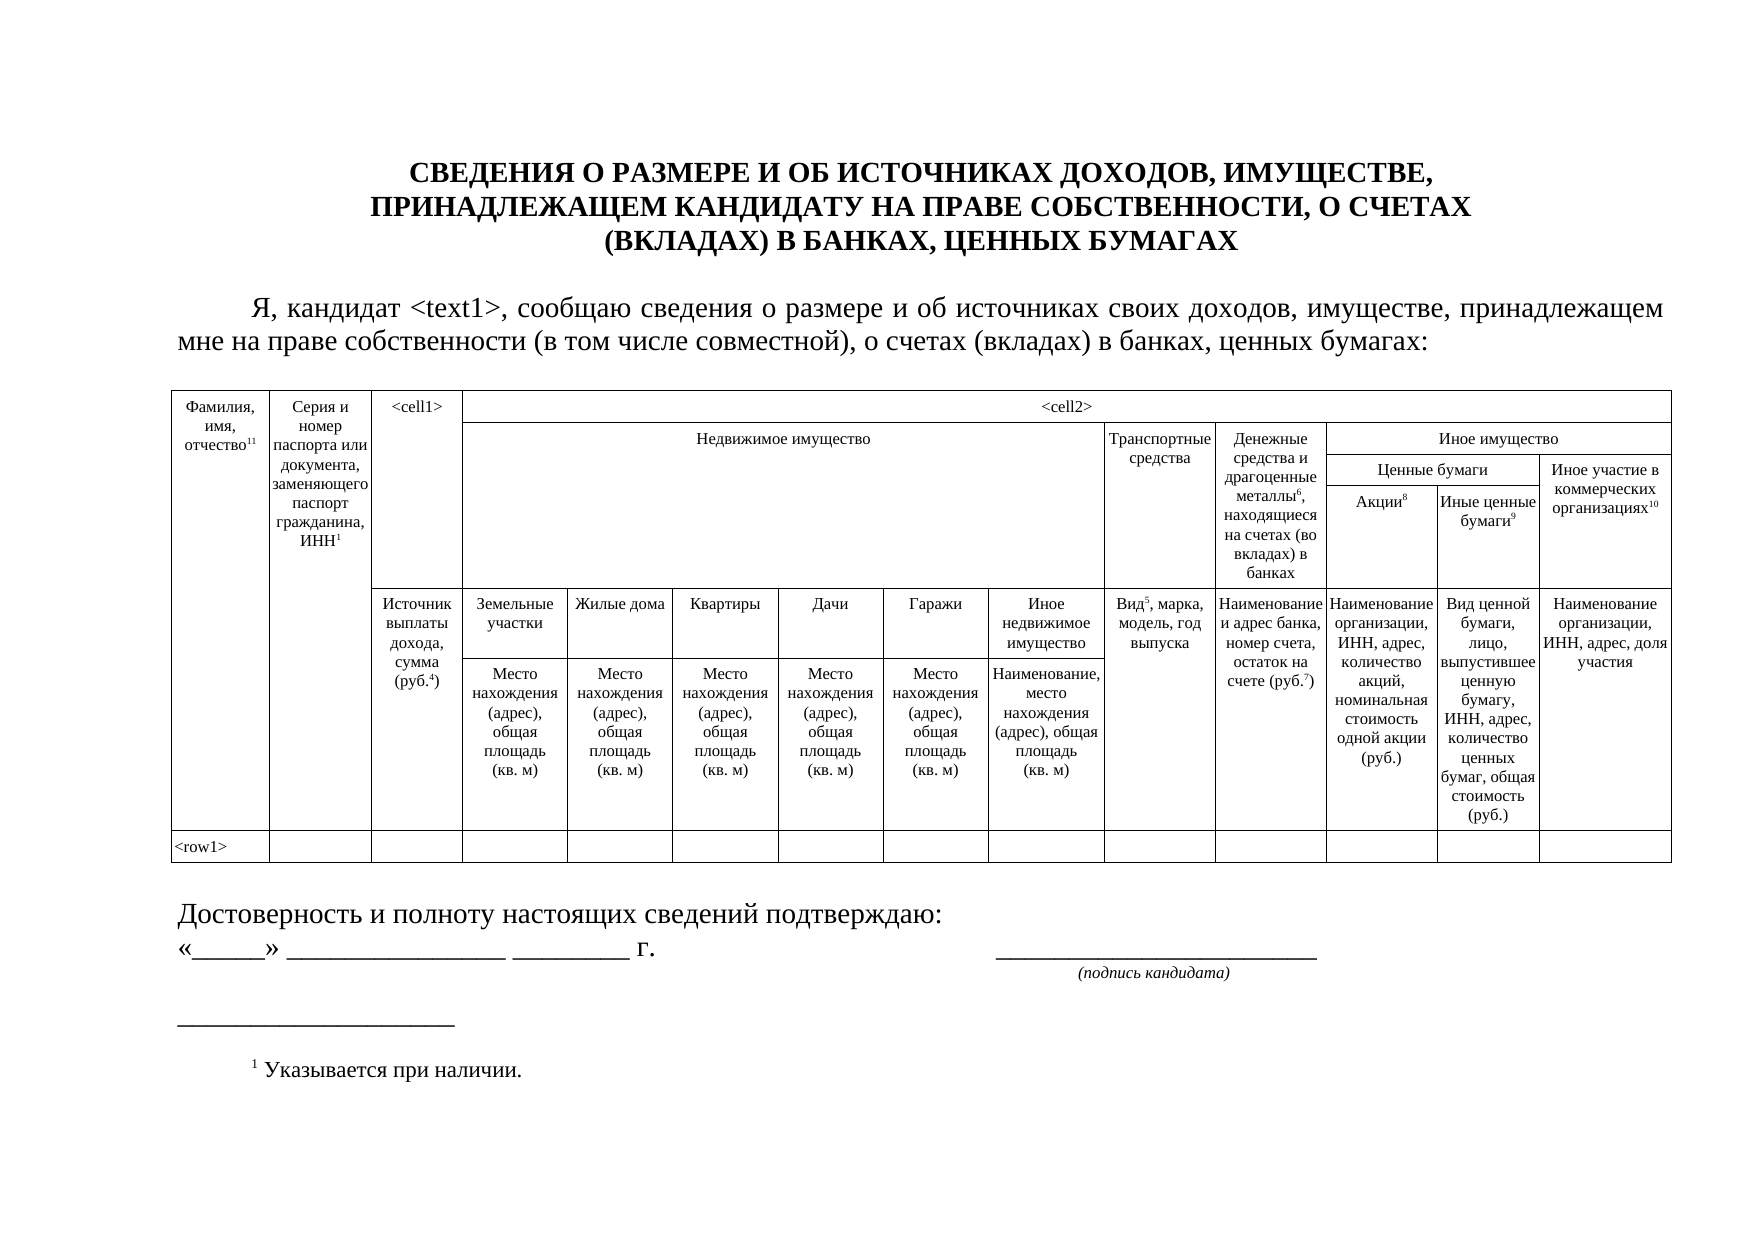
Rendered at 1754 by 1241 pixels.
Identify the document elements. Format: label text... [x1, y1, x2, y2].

table_cell Наименование и адрес банка, номер счета, остаток на счете (руб.7) [1216, 589, 1326, 830]
table_header Серия и номер паспорта или документа, заменяющего паспорт гражданина, ИНН1 [270, 391, 371, 830]
text Я, кандидат <text1>, сообщаю сведения о размере и об источниках своих доходов, имуществе, принадлежащем мне на праве собственности (в том числе совместной), о счетах (вкладах) в банках, ценных бумагах: [177, 290, 1665, 357]
table_cell [1540, 831, 1671, 862]
table_cell [884, 831, 988, 862]
text «_____» _______________ ________ г. ______________________ [177, 929, 1665, 963]
subtitle СВЕДЕНИЯ О РАЗМЕРЕ И ОБ ИСТОЧНИКАХ ДОХОДОВ, ИМУЩЕСТВЕ, ПРИНАДЛЕЖАЩЕМ КАНДИДАТУ НА ПРАВЕ СОБСТВЕННОСТИ, О СЧЕТАХ (ВКЛАДАХ) В БАНКАХ, ЦЕННЫХ БУМАГАХ [177, 156, 1665, 256]
table_cell Наименование организации, ИНН, адрес, количество акций, номинальная стоимость одной акции (руб.) [1327, 589, 1437, 830]
text ___________________ [177, 996, 1665, 1030]
table_header <cell1> [372, 391, 462, 588]
table_cell Наименование организации, ИНН, адрес, доля участия [1540, 589, 1671, 830]
table_cell [673, 831, 778, 862]
table_cell Место нахождения (адрес), общая площадь (кв. м) [463, 659, 567, 830]
table_cell Гаражи [884, 589, 988, 658]
text 1 Указывается при наличии. [177, 1056, 1665, 1082]
table_cell Недвижимое имущество [463, 423, 1104, 588]
table_cell [1327, 831, 1437, 862]
text (подпись кандидата) [1078, 963, 1665, 996]
table_cell [989, 831, 1104, 862]
table_cell Иное имущество [1327, 423, 1671, 453]
table_cell Ценные бумаги [1327, 455, 1539, 485]
table_cell Акции8 [1327, 486, 1437, 588]
table_cell Транспортные средства [1105, 423, 1215, 588]
table_cell Земельные участки [463, 589, 567, 658]
table_cell [463, 831, 567, 862]
table_cell [270, 831, 371, 862]
table_header <cell2> [463, 391, 1671, 422]
table_cell Место нахождения (адрес), общая площадь (кв. м) [884, 659, 988, 830]
table_cell Дачи [779, 589, 883, 658]
table_header Фамилия, имя, отчество11 [172, 391, 269, 830]
table_cell Иное участие в коммерческих организациях10 [1540, 455, 1671, 588]
table_cell Вид5, марка, модель, год выпуска [1105, 589, 1215, 830]
table_cell Место нахождения (адрес), общая площадь (кв. м) [673, 659, 778, 830]
table_cell [1105, 831, 1215, 862]
table_cell Иные ценные бумаги9 [1438, 486, 1539, 588]
table_cell Место нахождения (адрес), общая площадь (кв. м) [779, 659, 883, 830]
table_cell Иное недвижимое имущество [989, 589, 1104, 658]
table_cell Денежные средства и драгоценные металлы6, находящиеся на счетах (во вкладах) в банках [1216, 423, 1326, 588]
table_cell [568, 831, 672, 862]
text Достоверность и полноту настоящих сведений подтверждаю: [177, 896, 1665, 929]
table_cell [779, 831, 883, 862]
table_cell [1438, 831, 1539, 862]
table_cell Наименование, место нахождения (адрес), общая площадь (кв. м) [989, 659, 1104, 830]
table_cell Вид ценной бумаги, лицо, выпустившее ценную бумагу, ИНН, адрес, количество ценных бумаг, общая стоимость (руб.) [1438, 589, 1539, 830]
table_cell Жилые дома [568, 589, 672, 658]
table_cell Источник выплаты дохода, сумма (руб.4) [372, 589, 462, 830]
table_cell Квартиры [673, 589, 778, 658]
table_cell [372, 831, 462, 862]
table_cell <row1> [172, 831, 269, 862]
table_cell [1216, 831, 1326, 862]
table_cell Место нахождения (адрес), общая площадь (кв. м) [568, 659, 672, 830]
